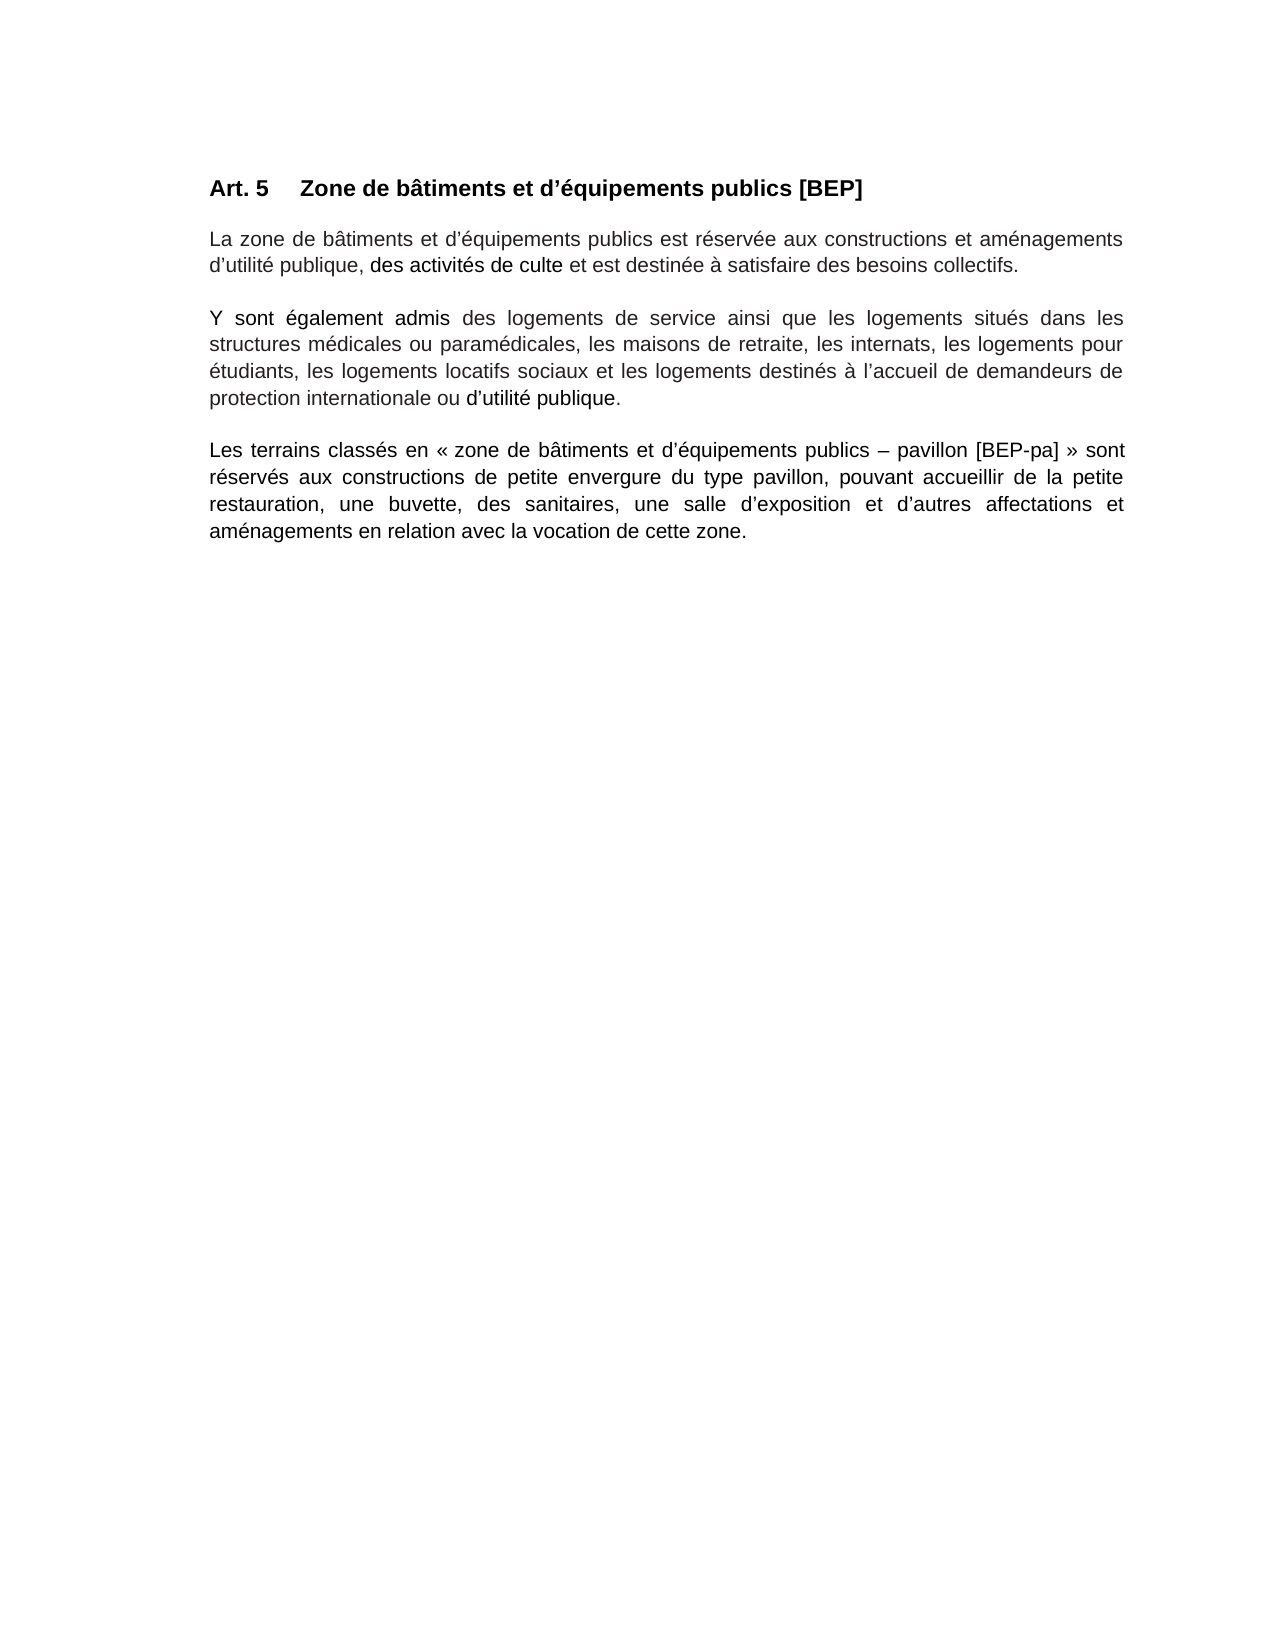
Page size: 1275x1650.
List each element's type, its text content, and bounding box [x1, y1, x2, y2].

text Les terrains classés en « zone de bâtiments et d’équipements publics – pavillon [BEP-pa] » sont réservés aux constructions de petite envergure du type pavillon, pouvant accueillir de la petite restauration, une buvette, des sanitaires, une salle d’exposition et d’autres affectations et aménagements en relation avec la vocation de cette zone. [209, 438, 1125, 543]
text La zone de bâtiments et d’équipements publics est réservée aux constructions et aménagements d’utilité publique, des activités de culte et est destinée à satisfaire des besoins collectifs. [209, 226, 1125, 277]
subtitle Art. 5 Zone de bâtiments et d’équipements publics [BEP] [209, 175, 1125, 201]
text Y sont également admis des logements de service ainsi que les logements situés dans les structures médicales ou paramédicales, les maisons de retraite, les internats, les logements pour étudiants, les logements locatifs sociaux et les logements destinés à l’accueil de demandeurs de protection internationale ou d’utilité publique. [209, 305, 1125, 410]
